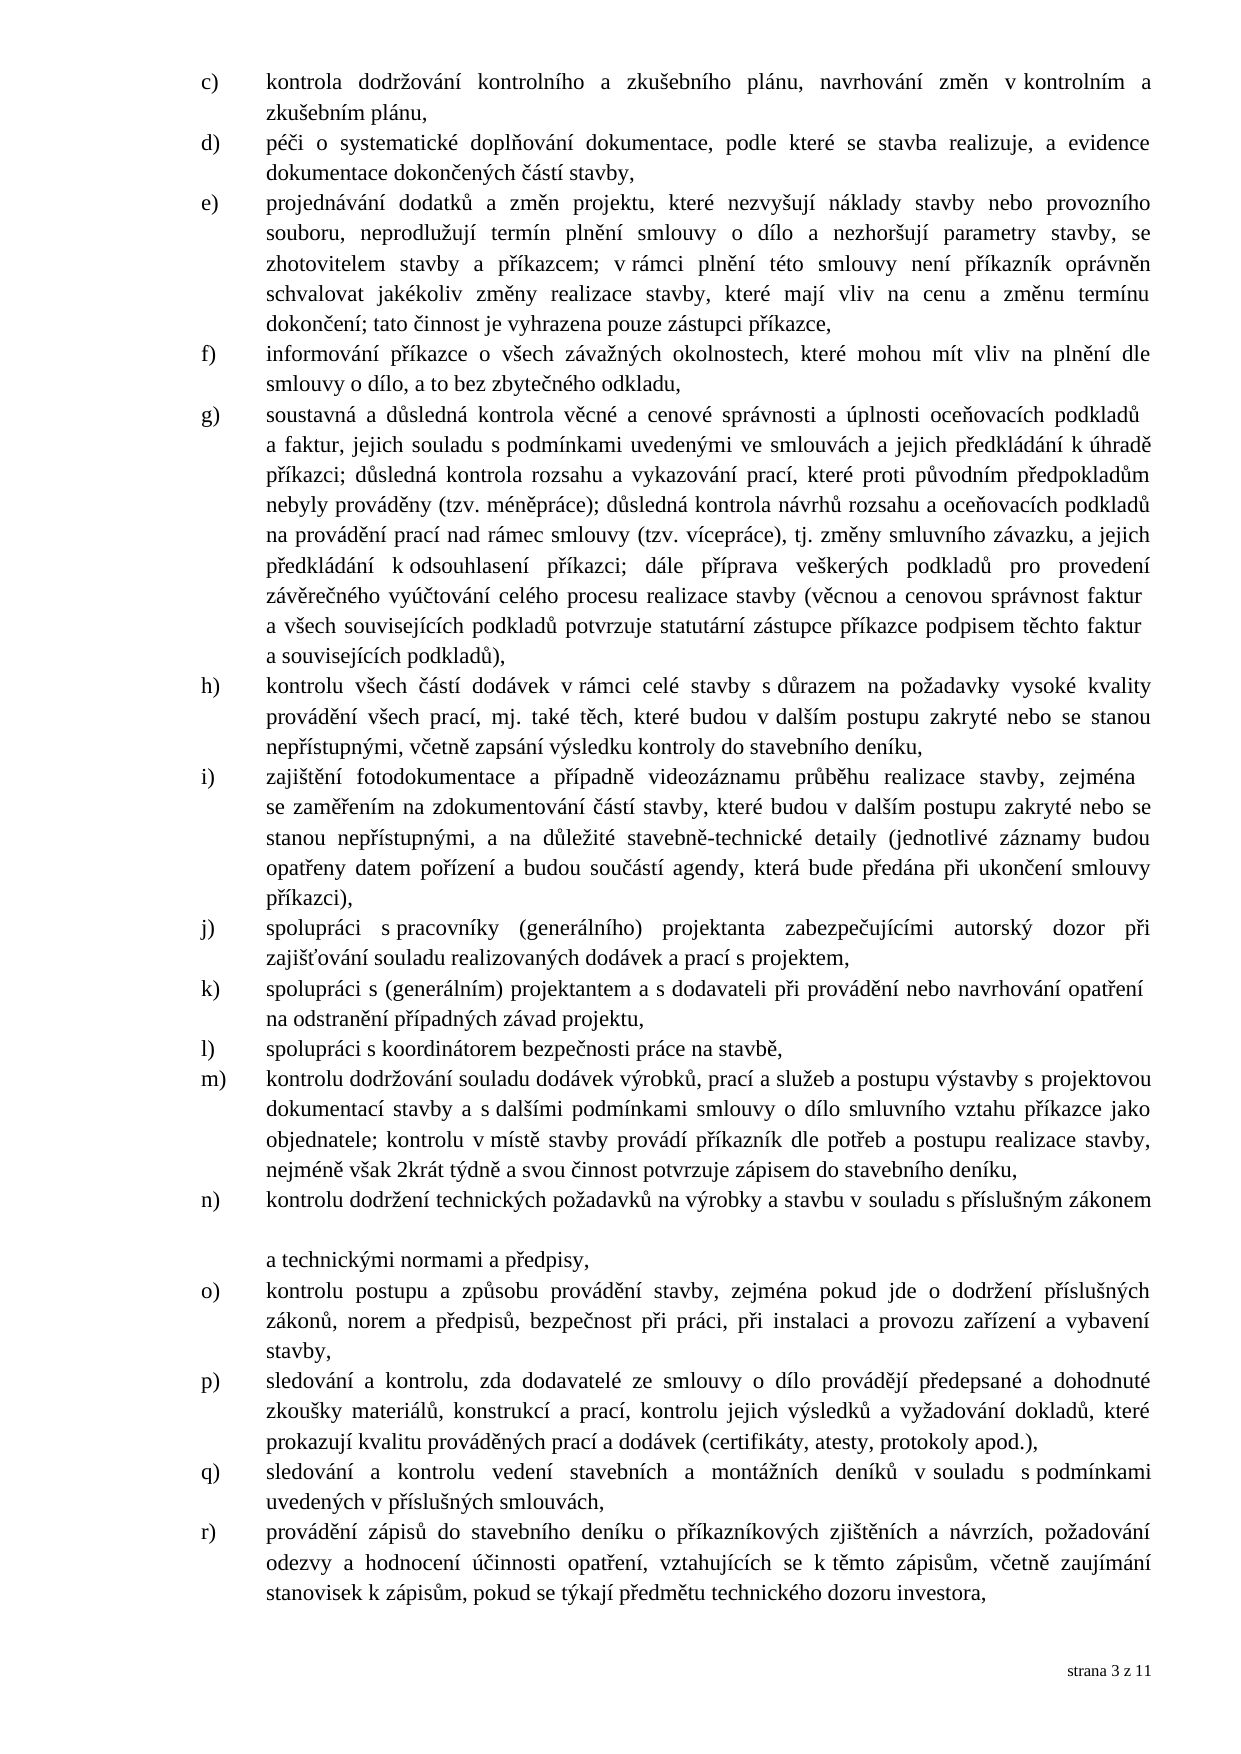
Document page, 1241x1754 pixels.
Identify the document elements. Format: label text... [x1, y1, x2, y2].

list soustavná a důsledná kontrola věcné a cenové správnosti a úplnosti oceňovacích podkladů a faktur, jejich souladu s podmínkami uvedenými ve smlouvách a jejich předkládání k úhradě příkazci; důsledná kontrola rozsahu a vykazování prací, které proti původním předpokladům nebyly prováděny (tzv. méněpráce); důsledná kontrola návrhů rozsahu a oceňovacích podkladů na provádění prací nad rámec smlouvy (tzv. vícepráce), tj. změny smluvního závazku, a jejich předkládání k odsouhlasení příkazci; dále příprava veškerých podkladů pro provedení závěrečného vyúčtování celého procesu realizace stavby (věcnou a cenovou správnost faktur a všech souvisejících podkladů potvrzuje statutární zástupce příkazce podpisem těchto faktur a souvisejících podkladů), [201, 401, 1152, 669]
list sledování a kontrolu vedení stavebních a montážních deníků v souladu s podmínkami uvedených v příslušných smlouvách, [201, 1458, 1152, 1514]
list zajištění fotodokumentace a případně videozáznamu průběhu realizace stavby, zejména se zaměřením na zdokumentování částí stavby, které budou v dalším postupu zakryté nebo se stanou nepřístupnými, a na důležité stavebně-technické detaily (jednotlivé záznamy budou opatřeny datem pořízení a budou součástí agendy, která bude předána při ukončení smlouvy příkazci), [201, 763, 1152, 910]
list kontrolu postupu a způsobu provádění stavby, zejména pokud jde o dodržení příslušných zákonů, norem a předpisů, bezpečnost při práci, při instalaci a provozu zařízení a vybavení stavby, [201, 1277, 1152, 1363]
list projednávání dodatků a změn projektu, které nezvyšují náklady stavby nebo provozního souboru, neprodlužují termín plnění smlouvy o dílo a nezhoršují parametry stavby, se zhotovitelem stavby a příkazcem; v rámci plnění této smlouvy není příkazník oprávněn schvalovat jakékoliv změny realizace stavby, které mají vliv na cenu a změnu termínu dokončení; tato činnost je vyhrazena pouze zástupci příkazce, [201, 189, 1152, 336]
list provádění zápisů do stavebního deníku o příkazníkových zjištěních a návrzích, požadování odezvy a hodnocení účinnosti opatření, vztahujících se k těmto zápisům, včetně zaujímání stanovisek k zápisům, pokud se týkají předmětu technického dozoru investora, [201, 1518, 1152, 1605]
list informování příkazce o všech závažných okolnostech, které mohou mít vliv na plnění dle smlouvy o dílo, a to bez zbytečného odkladu, [201, 340, 1152, 397]
list kontrolu všech částí dodávek v rámci celé stavby s důrazem na požadavky vysoké kvality provádění všech prací, mj. také těch, které budou v dalším postupu zakryté nebo se stanou nepřístupnými, včetně zapsání výsledku kontroly do stavebního deníku, [201, 672, 1152, 759]
list péči o systematické doplňování dokumentace, podle které se stavba realizuje, a evidence dokumentace dokončených částí stavby, [201, 129, 1152, 185]
list spolupráci s (generálním) projektantem a s dodavateli při provádění nebo navrhování opatření na odstranění případných závad projektu, [201, 974, 1152, 1031]
list spolupráci s pracovníky (generálního) projektanta zabezpečujícími autorský dozor při zajišťování souladu realizovaných dodávek a prací s projektem, [201, 914, 1152, 971]
list spolupráci s koordinátorem bezpečnosti práce na stavbě, [201, 1035, 1152, 1061]
list sledování a kontrolu, zda dodavatelé ze smlouvy o dílo provádějí předepsané a dohodnuté zkoušky materiálů, konstrukcí a prací, kontrolu jejich výsledků a vyžadování dokladů, které prokazují kvalitu prováděných prací a dodávek (certifikáty, atesty, protokoly apod.), [201, 1367, 1152, 1454]
list kontrola dodržování kontrolního a zkušebního plánu, navrhování změn v kontrolním a zkušebním plánu, [201, 68, 1152, 125]
list kontrolu dodržování souladu dodávek výrobků, prací a služeb a postupu výstavby s projektovou dokumentací stavby a s dalšími podmínkami smlouvy o dílo smluvního vztahu příkazce jako objednatele; kontrolu v místě stavby provádí příkazník dle potřeb a postupu realizace stavby, nejméně však 2krát týdně a svou činnost potvrzuje zápisem do stavebního deníku, [201, 1065, 1152, 1182]
list kontrolu dodržení technických požadavků na výrobky a stavbu v souladu s příslušným zákonem a technickými normami a předpisy, [201, 1186, 1152, 1273]
